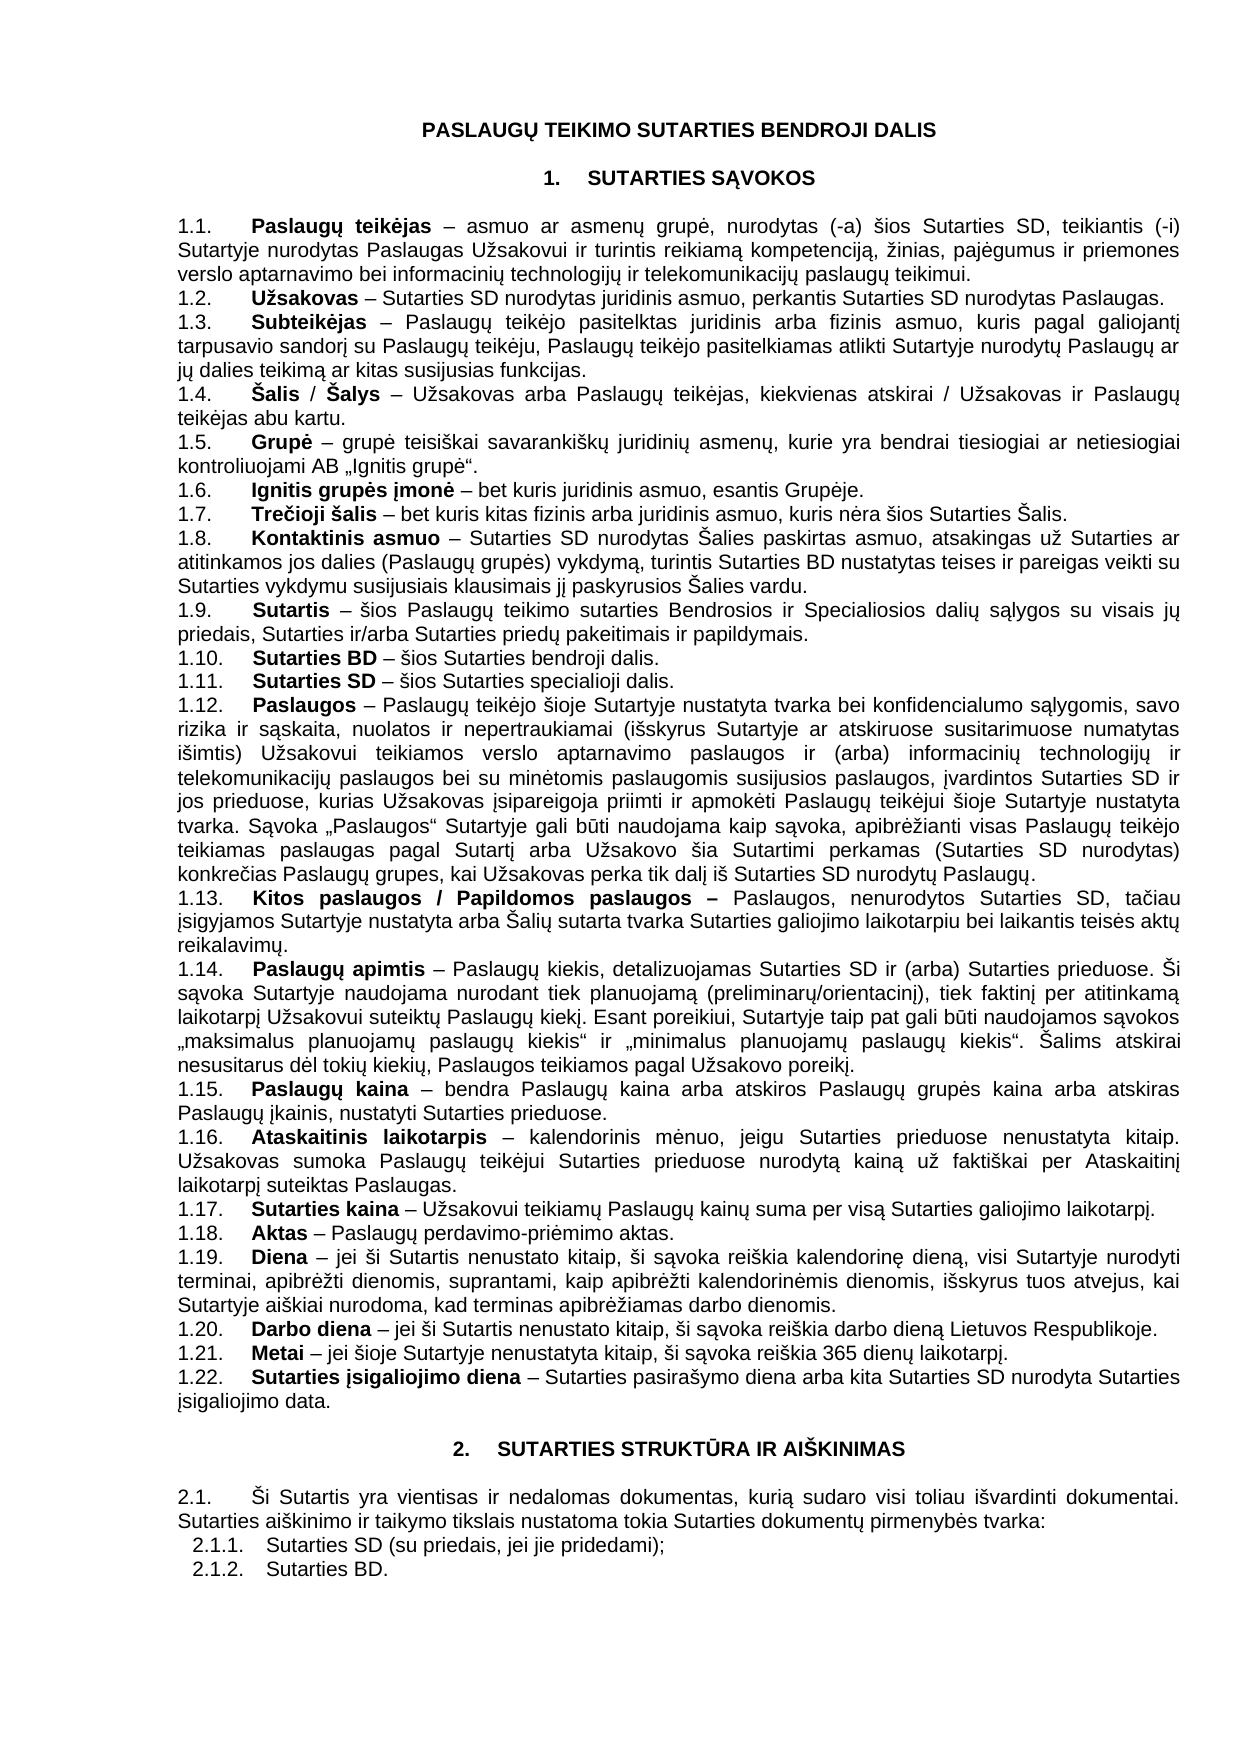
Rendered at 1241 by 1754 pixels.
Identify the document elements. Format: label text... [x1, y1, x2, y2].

list Sutarties kaina – Užsakovui teikiamų Paslaugų kainų suma per visą Sutarties galiojimo laikotarpį. [177, 1197, 1181, 1221]
text PASLAUGŲ TEIKIMO SUTARTIES BENDROJI DALIS [177, 118, 1181, 142]
list Trečioji šalis – bet kuris kitas fizinis arba juridinis asmuo, kuris nėra šios Sutarties Šalis. [177, 502, 1181, 526]
list SUTARTIES STRUKTŪRA IR AIŠKINIMAS [177, 1437, 1181, 1461]
list Ignitis grupės įmonė – bet kuris juridinis asmuo, esantis Grupėje. [177, 478, 1181, 502]
list Sutarties BD. [192, 1556, 1181, 1580]
list Kontaktinis asmuo – Sutarties SD nurodytas Šalies paskirtas asmuo, atsakingas už Sutarties ar atitinkamos jos dalies (Paslaugų grupės) vykdymą, turintis Sutarties BD nustatytas teises ir pareigas veikti su Sutarties vykdymu susijusiais klausimais jį paskyrusios Šalies vardu. [177, 526, 1181, 597]
list Paslaugų teikėjas – asmuo ar asmenų grupė, nurodytas (-a) šios Sutarties SD, teikiantis (-i) Sutartyje nurodytas Paslaugas Užsakovui ir turintis reikiamą kompetenciją, žinias, pajėgumus ir priemones verslo aptarnavimo bei informacinių technologijų ir telekomunikacijų paslaugų teikimui. [177, 214, 1181, 286]
list SUTARTIES SĄVOKOS [177, 166, 1181, 190]
list Paslaugos – Paslaugų teikėjo šioje Sutartyje nustatyta tvarka bei konfidencialumo sąlygomis, savo rizika ir sąskaita, nuolatos ir nepertraukiamai (išskyrus Sutartyje ar atskiruose susitarimuose numatytas išimtis) Užsakovui teikiamos verslo aptarnavimo paslaugos ir (arba) informacinių technologijų ir telekomunikacijų paslaugos bei su minėtomis paslaugomis susijusios paslaugos, įvardintos Sutarties SD ir jos prieduose, kurias Užsakovas įsipareigoja priimti ir apmokėti Paslaugų teikėjui šioje Sutartyje nustatyta tvarka. Sąvoka „Paslaugos“ Sutartyje gali būti naudojama kaip sąvoka, apibrėžianti visas Paslaugų teikėjo teikiamas paslaugas pagal Sutartį arba Užsakovo šia Sutartimi perkamas (Sutarties SD nurodytas) konkrečias Paslaugų grupes, kai Užsakovas perka tik dalį iš Sutarties SD nurodytų Paslaugų. [177, 693, 1181, 885]
list Šalis / Šalys – Užsakovas arba Paslaugų teikėjas, kiekvienas atskirai / Užsakovas ir Paslaugų teikėjas abu kartu. [177, 382, 1181, 430]
list Paslaugų apimtis – Paslaugų kiekis, detalizuojamas Sutarties SD ir (arba) Sutarties prieduose. Ši sąvoka Sutartyje naudojama nurodant tiek planuojamą (preliminarų/orientacinį), tiek faktinį per atitinkamą laikotarpį Užsakovui suteiktų Paslaugų kiekį. Esant poreikiui, Sutartyje taip pat gali būti naudojamos sąvokos „maksimalus planuojamų paslaugų kiekis“ ir „minimalus planuojamų paslaugų kiekis“. Šalims atskirai nesusitarus dėl tokių kiekių, Paslaugos teikiamos pagal Užsakovo poreikį. [177, 957, 1181, 1077]
list Darbo diena – jei ši Sutartis nenustato kitaip, ši sąvoka reiškia darbo dieną Lietuvos Respublikoje. [177, 1317, 1181, 1341]
list Paslaugų kaina – bendra Paslaugų kaina arba atskiros Paslaugų grupės kaina arba atskiras Paslaugų įkainis, nustatyti Sutarties prieduose. [177, 1077, 1181, 1125]
list Sutarties SD (su priedais, jei jie pridedami); [192, 1532, 1181, 1556]
list Užsakovas – Sutarties SD nurodytas juridinis asmuo, perkantis Sutarties SD nurodytas Paslaugas. [177, 286, 1181, 310]
list Subteikėjas – Paslaugų teikėjo pasitelktas juridinis arba fizinis asmuo, kuris pagal galiojantį tarpusavio sandorį su Paslaugų teikėju, Paslaugų teikėjo pasitelkiamas atlikti Sutartyje nurodytų Paslaugų ar jų dalies teikimą ar kitas susijusias funkcijas. [177, 310, 1181, 382]
list Ataskaitinis laikotarpis – kalendorinis mėnuo, jeigu Sutarties prieduose nenustatyta kitaip. Užsakovas sumoka Paslaugų teikėjui Sutarties prieduose nurodytą kainą už faktiškai per Ataskaitinį laikotarpį suteiktas Paslaugas. [177, 1125, 1181, 1197]
list Grupė – grupė teisiškai savarankiškų juridinių asmenų, kurie yra bendrai tiesiogiai ar netiesiogiai kontroliuojami AB „Ignitis grupė“. [177, 430, 1181, 478]
list Diena – jei ši Sutartis nenustato kitaip, ši sąvoka reiškia kalendorinę dieną, visi Sutartyje nurodyti terminai, apibrėžti dienomis, suprantami, kaip apibrėžti kalendorinėmis dienomis, išskyrus tuos atvejus, kai Sutartyje aiškiai nurodoma, kad terminas apibrėžiamas darbo dienomis. [177, 1245, 1181, 1317]
list Sutarties SD – šios Sutarties specialioji dalis. [177, 669, 1181, 693]
list Ši Sutartis yra vientisas ir nedalomas dokumentas, kurią sudaro visi toliau išvardinti dokumentai. Sutarties aiškinimo ir taikymo tikslais nustatoma tokia Sutarties dokumentų pirmenybės tvarka: [177, 1484, 1181, 1532]
list Sutarties BD – šios Sutarties bendroji dalis. [177, 645, 1181, 669]
list Kitos paslaugos / Papildomos paslaugos – Paslaugos, nenurodytos Sutarties SD, tačiau įsigyjamos Sutartyje nustatyta arba Šalių sutarta tvarka Sutarties galiojimo laikotarpiu bei laikantis teisės aktų reikalavimų. [177, 885, 1181, 957]
list Aktas – Paslaugų perdavimo-priėmimo aktas. [177, 1221, 1181, 1245]
list Metai – jei šioje Sutartyje nenustatyta kitaip, ši sąvoka reiškia 365 dienų laikotarpį. [177, 1341, 1181, 1365]
list Sutarties įsigaliojimo diena – Sutarties pasirašymo diena arba kita Sutarties SD nurodyta Sutarties įsigaliojimo data. [177, 1365, 1181, 1413]
list Sutartis – šios Paslaugų teikimo sutarties Bendrosios ir Specialiosios dalių sąlygos su visais jų priedais, Sutarties ir/arba Sutarties priedų pakeitimais ir papildymais. [177, 597, 1181, 645]
